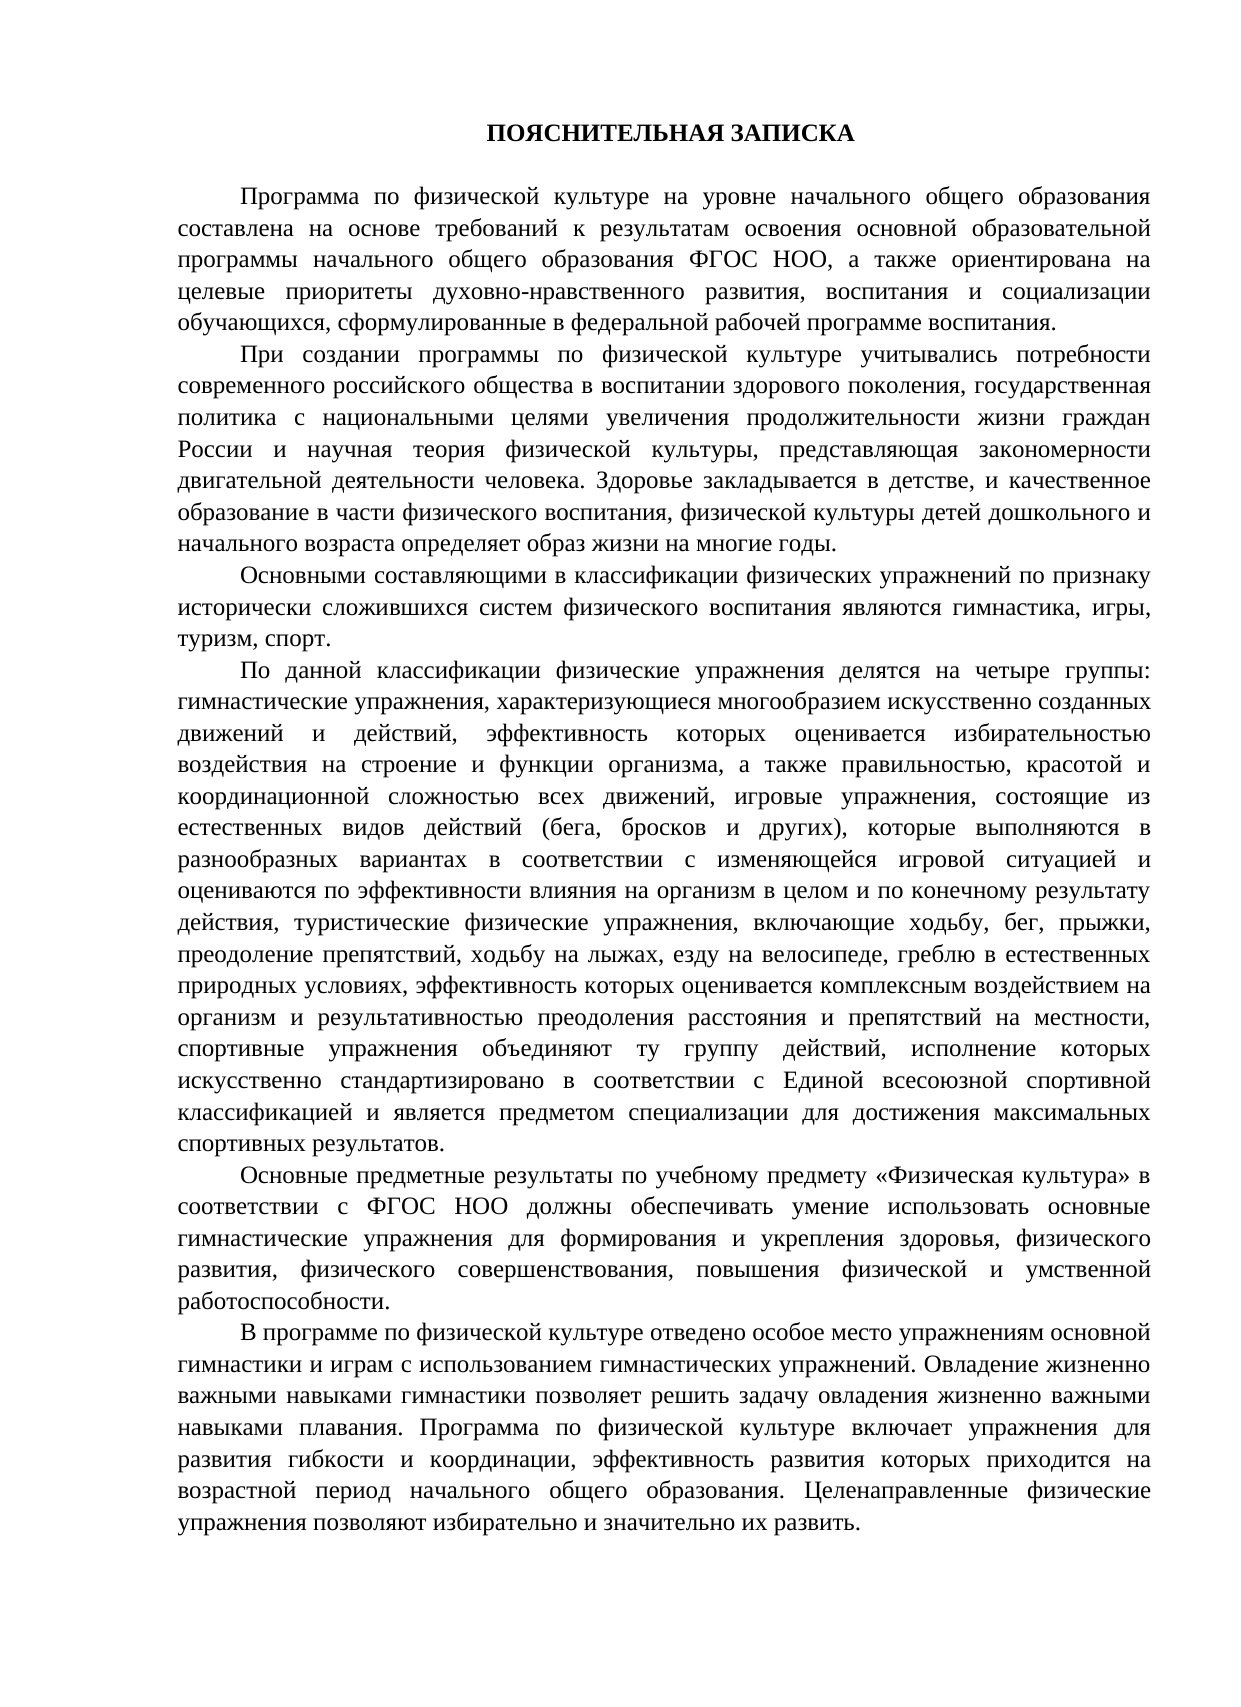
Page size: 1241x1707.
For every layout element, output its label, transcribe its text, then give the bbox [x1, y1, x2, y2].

text При создании программы по физической культуре учитывались потребности современного российского общества в воспитании здорового поколения, государственная политика с национальными целями увеличения продолжительности жизни граждан России и научная теория физической культуры, представляющая закономерности двигательной деятельности человека. Здоровье закладывается в детстве, и качественное образование в части физического воспитания, физической культуры детей дошкольного и начального возраста определяет образ жизни на многие годы. [177, 339, 1152, 557]
text ПОЯСНИТЕЛЬНАЯ ЗАПИСКА [190, 118, 1152, 147]
text Основные предметные результаты по учебному предмету «Физическая культура» в соответствии с ФГОС НОО должны обеспечивать умение использовать основные гимнастические упражнения для формирования и укрепления здоровья, физического развития, физического совершенствования, повышения физической и умственной работоспособности. [177, 1160, 1152, 1315]
text Программа по физической культуре на уровне начального общего образования составлена на основе требований к результатам освоения основной образовательной программы начального общего образования ФГОС НОО, а также ориентирована на целевые приоритеты духовно-нравственного развития, воспитания и социализации обучающихся, сформулированные в федеральной рабочей программе воспитания. [177, 181, 1152, 336]
text В программе по физической культуре отведено особое место упражнениям основной гимнастики и играм с использованием гимнастических упражнений. Овладение жизненно важными навыками гимнастики позволяет решить задачу овладения жизненно важными навыками плавания. Программа по физической культуре включает упражнения для развития гибкости и координации, эффективность развития которых приходится на возрастной период начального общего образования. Целенаправленные физические упражнения позволяют избирательно и значительно их развить. [177, 1317, 1152, 1536]
text По данной классификации физические упражнения делятся на четыре группы: гимнастические упражнения, характеризующиеся многообразием искусственно созданных движений и действий, эффективность которых оценивается избирательностью воздействия на строение и функции организма, а также правильностью, красотой и координационной сложностью всех движений, игровые упражнения, состоящие из естественных видов действий (бега, бросков и других), которые выполняются в разнообразных вариантах в соответствии с изменяющейся игровой ситуацией и оцениваются по эффективности влияния на организм в целом и по конечному результату действия, туристические физические упражнения, включающие ходьбу, бег, прыжки, преодоление препятствий, ходьбу на лыжах, езду на велосипеде, греблю в естественных природных условиях, эффективность которых оценивается комплексным воздействием на организм и результативностью преодоления расстояния и препятствий на местности, спортивные упражнения объединяют ту группу действий, исполнение которых искусственно стандартизировано в соответствии с Единой всесоюзной спортивной классификацией и является предметом специализации для достижения максимальных спортивных результатов. [177, 655, 1152, 1157]
text Основными составляющими в классификации физических упражнений по признаку исторически сложившихся систем физического воспитания являются гимнастика, игры, туризм, спорт. [177, 560, 1152, 652]
